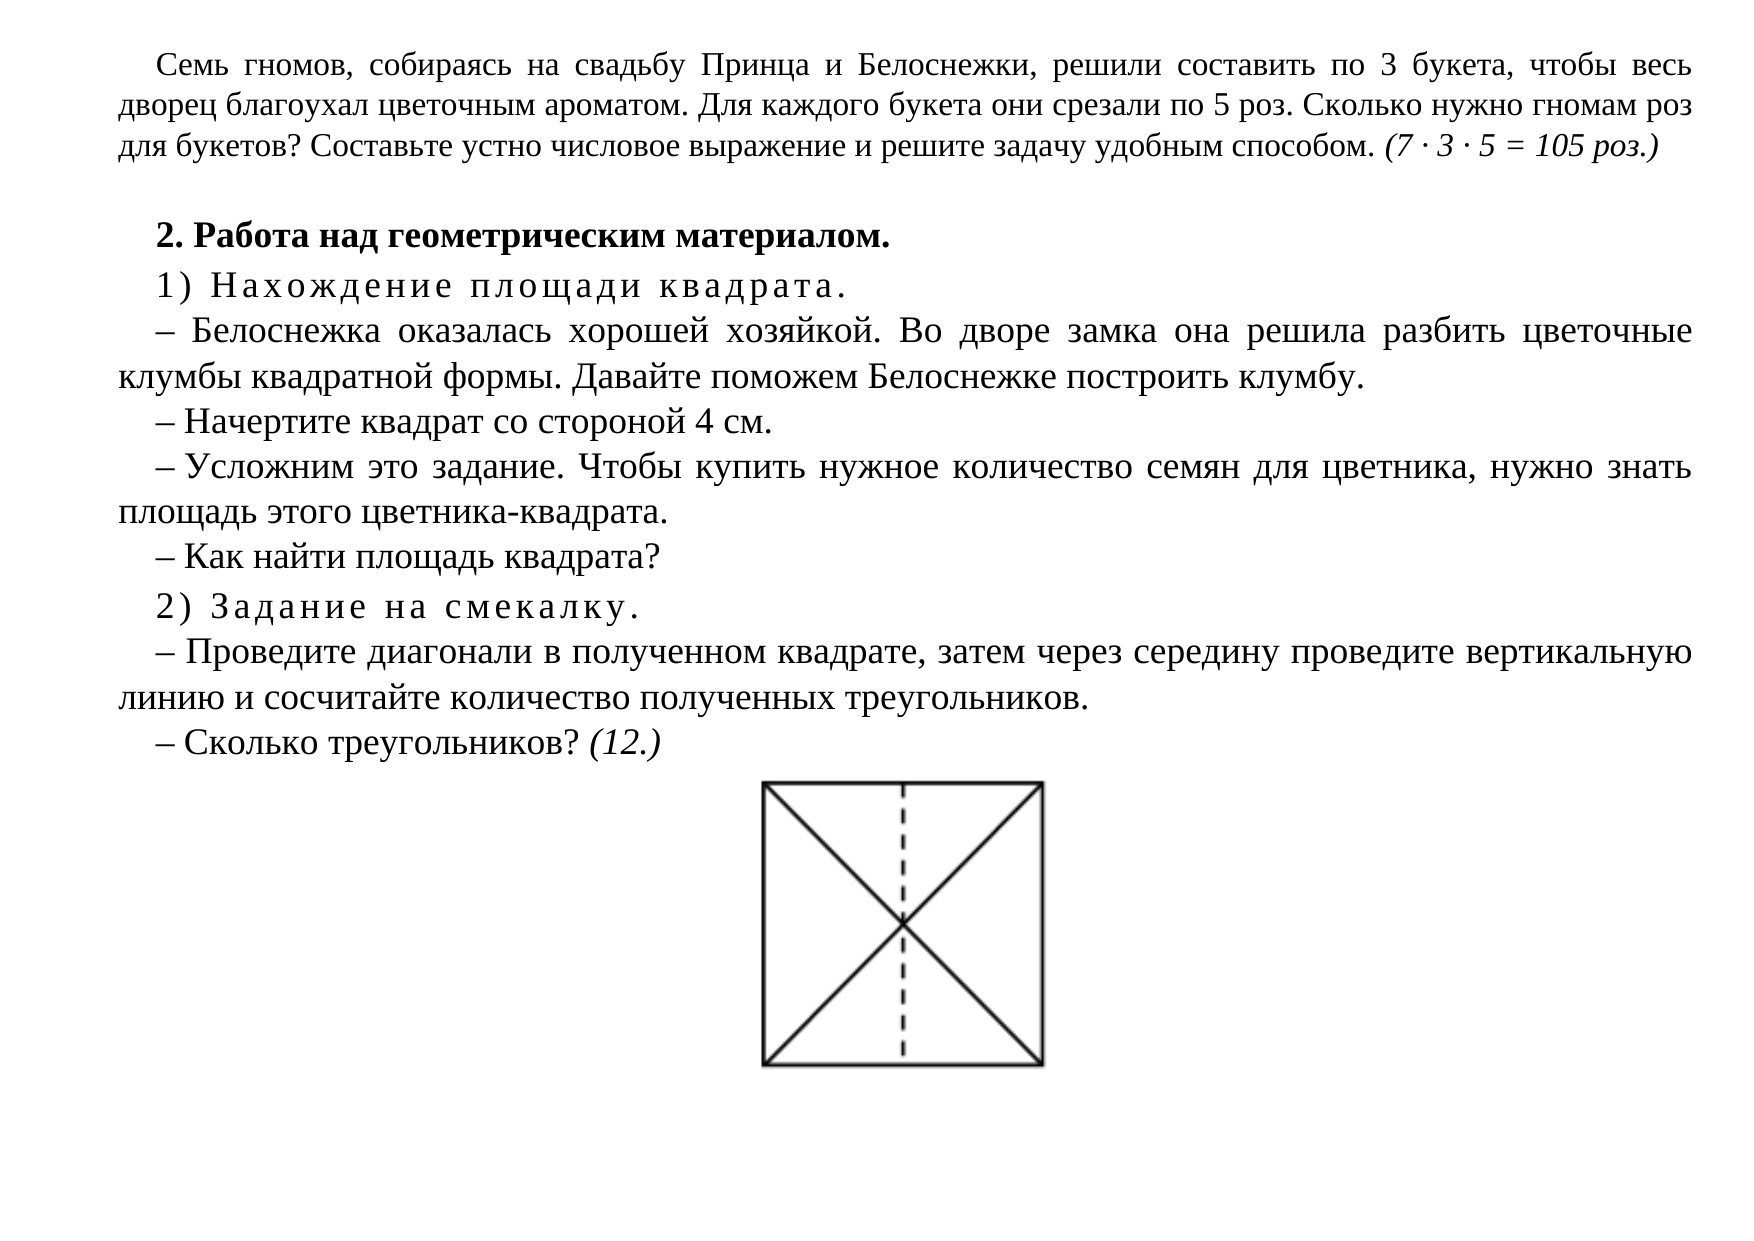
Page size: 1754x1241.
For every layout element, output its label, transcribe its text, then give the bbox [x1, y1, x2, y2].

text – Усложним это задание. Чтобы купить нужное количество семян для цветника, нужно знать площадь этого цветника-квадрата. [118, 443, 1695, 532]
text 1) Нахождение площади квадрата. [118, 263, 1695, 306]
text – Проведите диагонали в полученном квадрате, затем через середину проведите вертикальную линию и сосчитайте количество полученных треугольников. [118, 629, 1695, 717]
text – Белоснежка оказалась хорошей хозяйкой. Во дворе замка она решила разбить цветочные клумбы квадратной формы. Давайте поможем Белоснежке построить клумбу. [118, 308, 1695, 396]
text Семь гномов, собираясь на свадьбу Принца и Белоснежки, решили составить по 3 букета, чтобы весь дворец благоухал цветочным ароматом. Для каждого букета они срезали по 5 роз. Сколько нужно гномам роз для букетов? Составьте устно числовое выражение и решите задачу удобным способом. (7 · 3 · 5 = 105 роз.) [118, 44, 1695, 163]
text – Начертите квадрат со стороной 4 см. [118, 398, 1695, 441]
text 2. Работа над геометрическим материалом. [118, 213, 1695, 256]
text – Как найти площадь квадрата? [118, 534, 1695, 577]
picture [749, 764, 1064, 1087]
text – Сколько треугольников? (12.) [118, 719, 1695, 762]
text 2) Задание на смекалку. [118, 584, 1695, 627]
